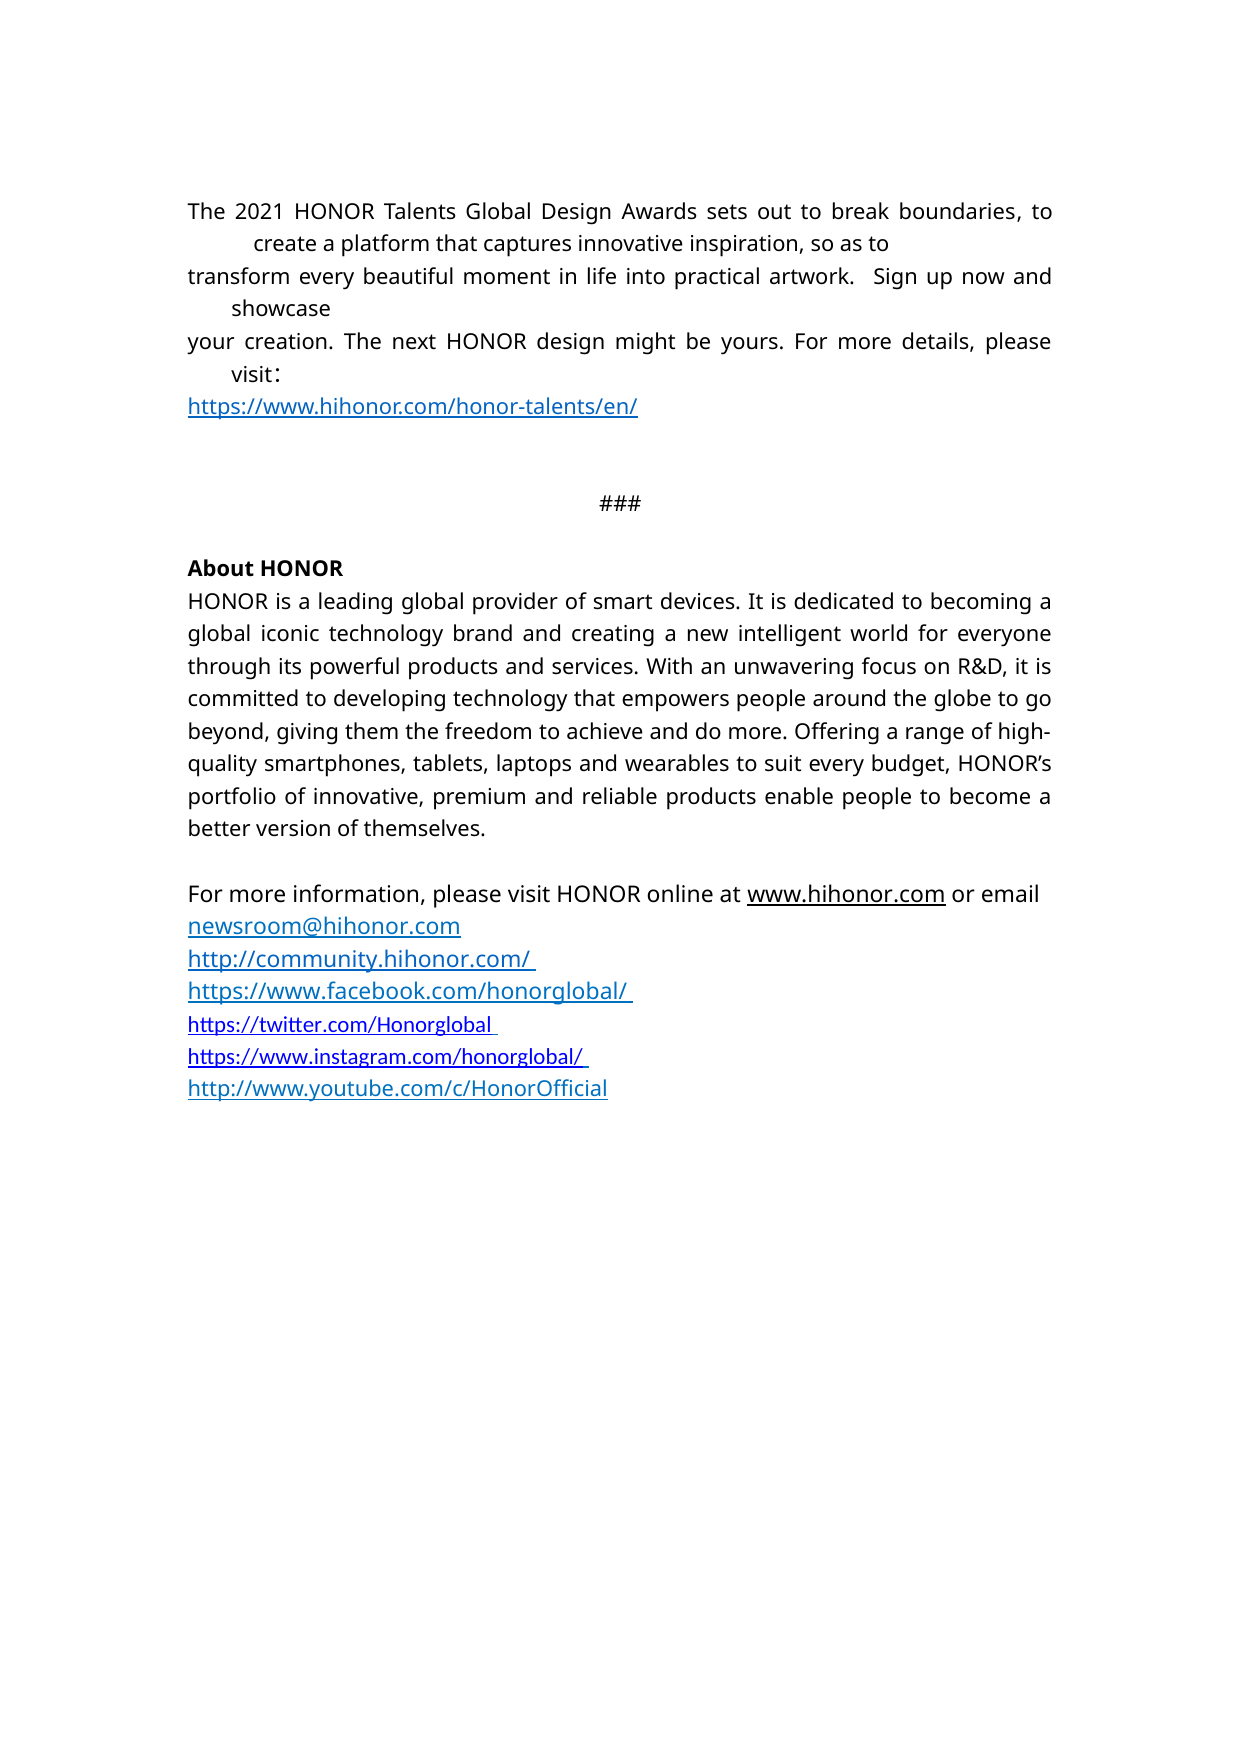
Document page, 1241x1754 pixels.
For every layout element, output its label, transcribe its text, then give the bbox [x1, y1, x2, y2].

text ### [187, 487, 1053, 519]
text The 2021 HONOR Talents Global Design Awards sets out to break boundaries, to create a platform that captures innovative inspiration, so as to [187, 194, 1053, 259]
text https://www.facebook.com/honorglobal/ [187, 974, 1053, 1007]
text transform every beautiful moment in life into practical artwork. Sign up now and showcase [187, 259, 1053, 324]
text About HONOR [187, 552, 1053, 584]
text https://www.hihonor.com/honor-talents/en/ [187, 389, 1053, 422]
text your creation. The next HONOR design might be yours. For more details, please visit： [187, 324, 1053, 389]
text For more information, please visit HONOR online at www.hihonor.com or email newsroom@hihonor.com [187, 877, 1053, 942]
text HONOR is a leading global provider of smart devices. It is dedicated to becoming a global iconic technology brand and creating a new intelligent world for everyone through its powerful products and services. With an unwavering focus on R&D, it is committed to developing technology that empowers people around the globe to go beyond, giving them the freedom to achieve and do more. Offering a range of high-quality smartphones, tablets, laptops and wearables to suit every budget, HONOR’s portfolio of innovative, premium and reliable products enable people to become a better version of themselves. [187, 584, 1053, 844]
text http://www.youtube.com/c/HonorOfficial [187, 1072, 1053, 1104]
text http://community.hihonor.com/ [187, 942, 1053, 974]
text https://www.instagram.com/honorglobal/ [187, 1039, 1053, 1072]
text https://twitter.com/Honorglobal [187, 1007, 1053, 1039]
